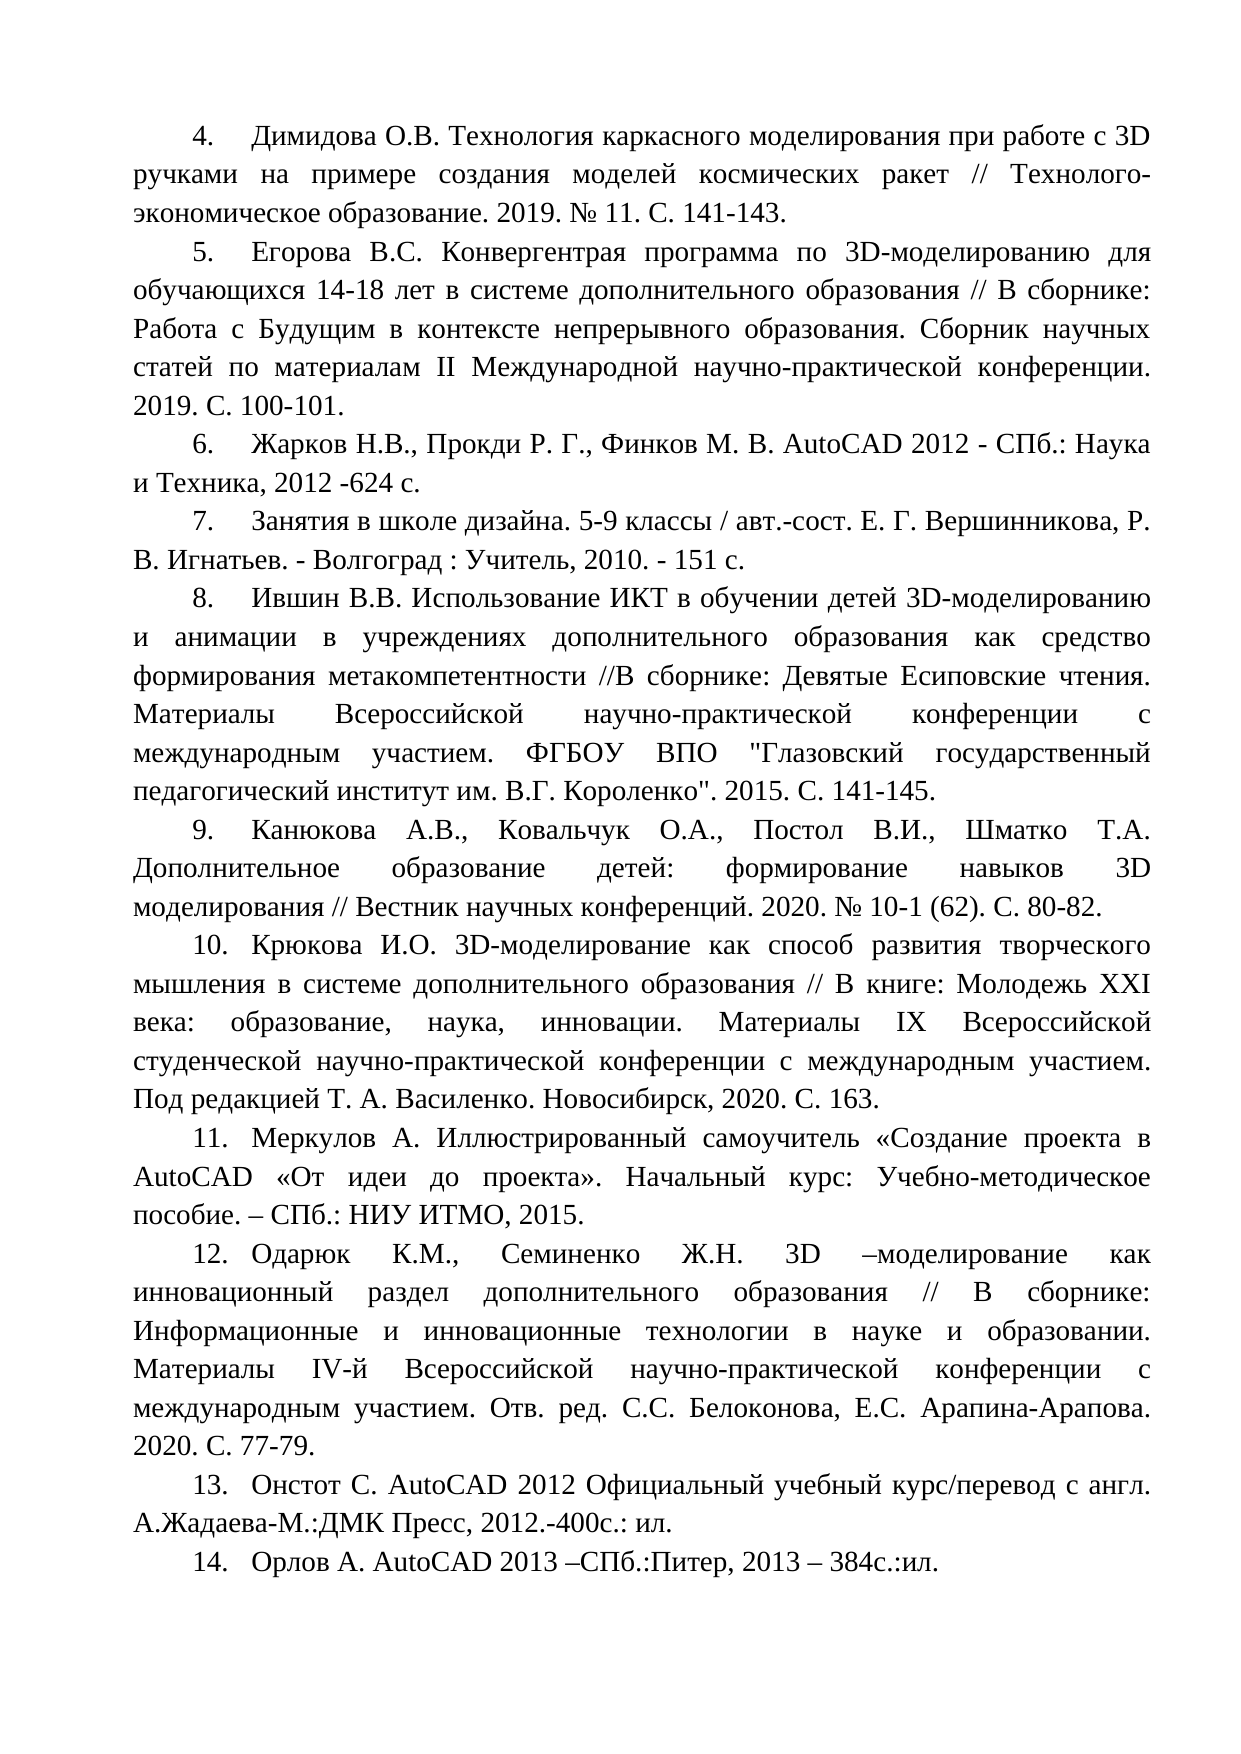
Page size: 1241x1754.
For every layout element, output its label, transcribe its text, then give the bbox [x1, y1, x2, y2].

list Онстот С. AutoCAD 2012 Официальный учебный курс/перевод с англ. А.Жадаева-М.:ДМК Пресс, 2012.-400с.: ил. [133, 1467, 1152, 1539]
list Ившин В.В. Использование ИКТ в обучении детей 3D-моделированию и анимации в учреждениях дополнительного образования как средство формирования метакомпетентности //В сборнике: Девятые Есиповские чтения. Материалы Всероссийской научно-практической конференции с международным участием. ФГБОУ ВПО "Глазовский государственный педагогический институт им. В.Г. Короленко". 2015. С. 141-145. [133, 581, 1152, 807]
list Крюкова И.О. 3D-моделирование как способ развития творческого мышления в системе дополнительного образования // В книге: Молодежь XXI века: образование, наука, инновации. Материалы IX Всероссийской студенческой научно-практической конференции с международным участием. Под редакцией Т. А. Василенко. Новосибирск, 2020. С. 163. [133, 927, 1152, 1115]
list Димидова О.В. Технология каркасного моделирования при работе с 3D ручками на примере создания моделей космических ракет // Технолого-экономическое образование. 2019. № 11. С. 141-143. [133, 118, 1152, 229]
list Егорова В.С. Конвергентрая программа по 3D-моделированию для обучающихся 14-18 лет в системе дополнительного образования // В сборнике: Работа с Будущим в контексте непрерывного образования. Сборник научных статей по материалам II Международной научно-практической конференции. 2019. С. 100-101. [133, 234, 1152, 421]
list Одарюк К.М., Семиненко Ж.Н. 3D –моделирование как инновационный раздел дополнительного образования // В сборнике: Информационные и инновационные технологии в науке и образовании. Материалы IV-й Всероссийской научно-практической конференции с международным участием. Отв. ред. С.С. Белоконова, Е.С. Арапина-Арапова. 2020. С. 77-79. [133, 1236, 1152, 1462]
list Канюкова А.В., Ковальчук О.А., Постол В.И., Шматко Т.А. Дополнительное образование детей: формирование навыков 3D моделирования // Вестник научных конференций. 2020. № 10-1 (62). С. 80-82. [133, 812, 1152, 922]
list Жарков Н.В., Прокди Р. Г., Финков М. В. AutoCAD 2012 - СПб.: Наука и Техника, 2012 -624 с. [133, 426, 1152, 498]
list Орлов А. AutoCAD 2013 –СПб.:Питер, 2013 – 384с.:ил. [133, 1544, 1152, 1578]
list Занятия в школе дизайна. 5-9 классы / авт.-сост. Е. Г. Вершинникова, Р. В. Игнатьев. - Волгоград : Учитель, 2010. - 151 с. [133, 503, 1152, 576]
list Меркулов А. Иллюстрированный самоучитель «Создание проекта в AutoCAD «От идеи до проекта». Начальный курс: Учебно-методическое пособие. – СПб.: НИУ ИТМО, 2015. [133, 1120, 1152, 1231]
